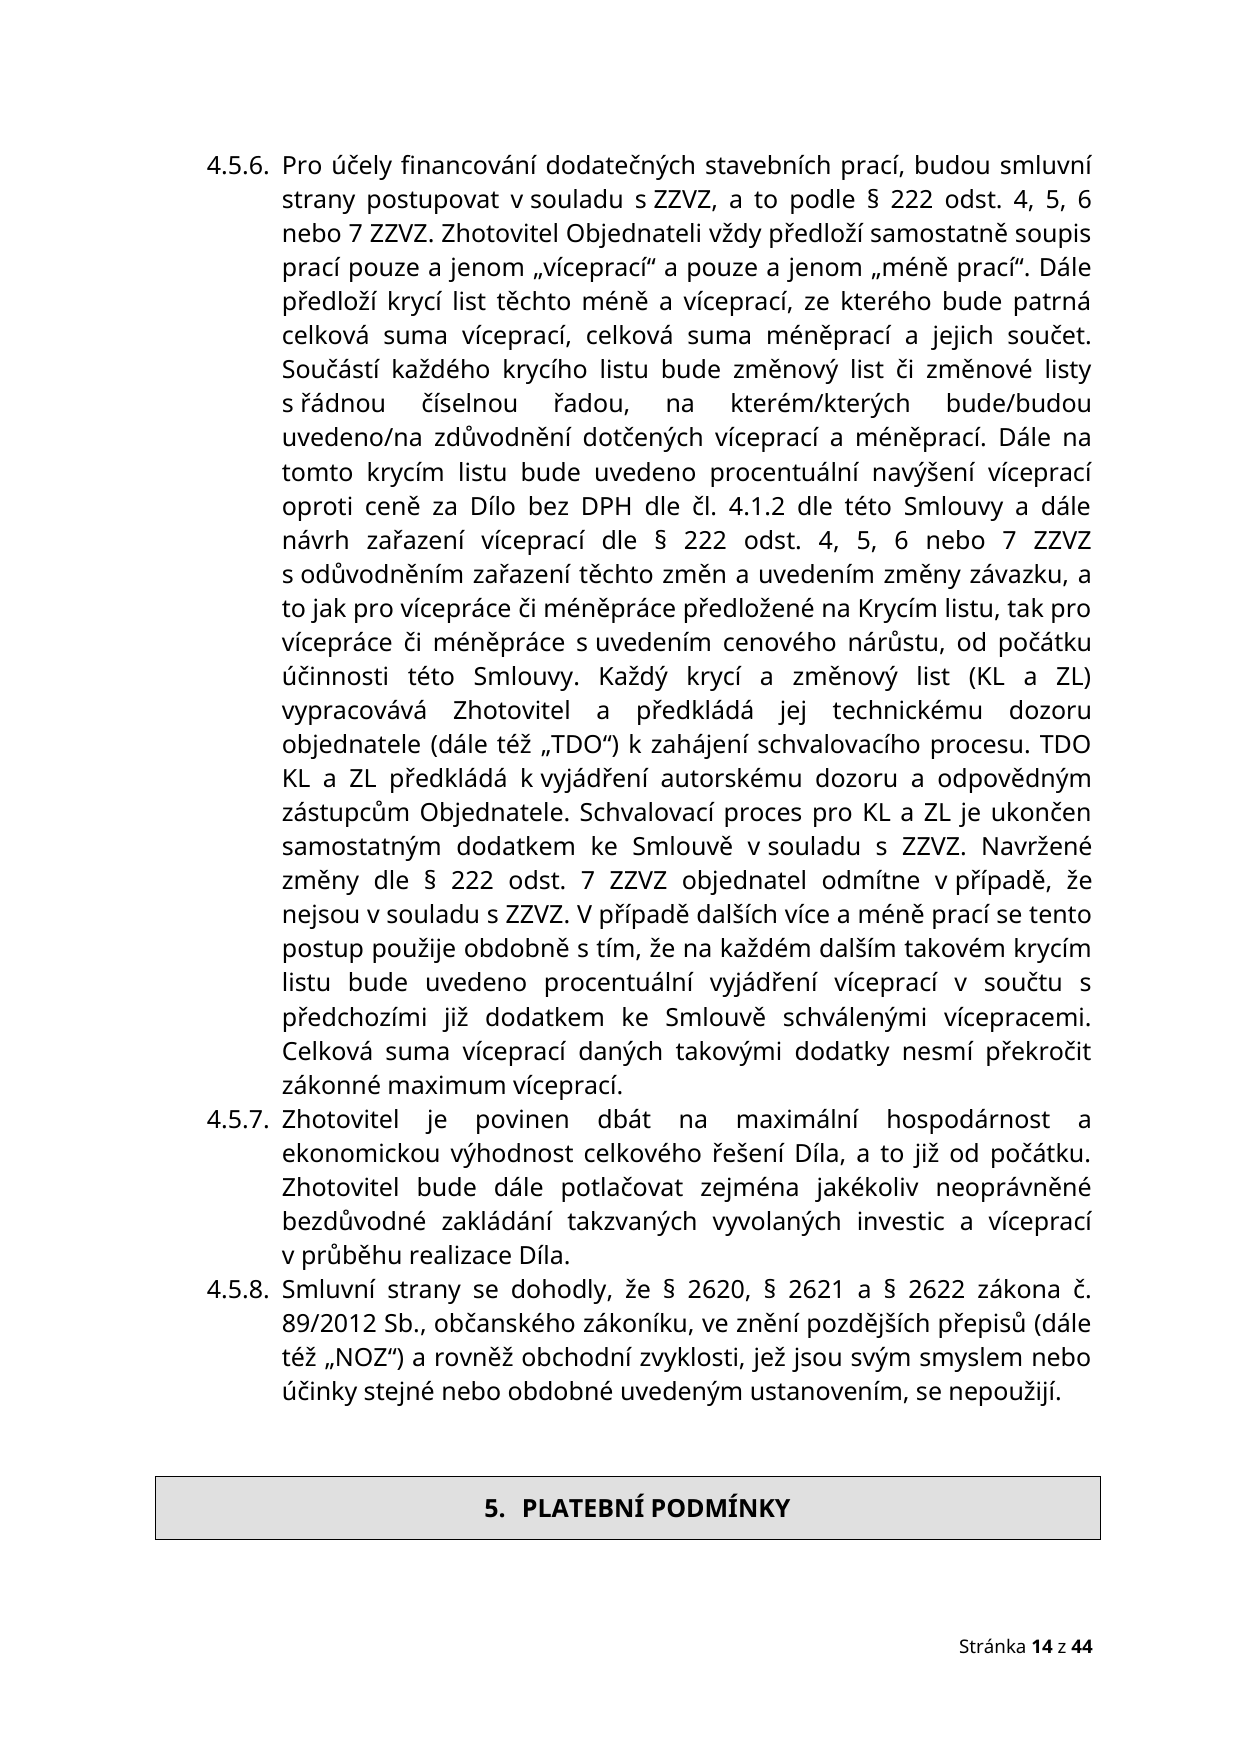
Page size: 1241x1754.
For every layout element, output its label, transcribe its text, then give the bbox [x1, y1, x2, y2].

list Pro účely financování dodatečných stavebních prací, budou smluvní strany postupovat v souladu s ZZVZ, a to podle § 222 odst. 4, 5, 6 nebo 7 ZZVZ. Zhotovitel Objednateli vždy předloží samostatně soupis prací pouze a jenom „víceprací“ a pouze a jenom „méně prací“. Dále předloží krycí list těchto méně a víceprací, ze kterého bude patrná celková suma víceprací, celková suma méněprací a jejich součet. Součástí každého krycího listu bude změnový list či změnové listy s řádnou číselnou řadou, na kterém/kterých bude/budou uvedeno/na zdůvodnění dotčených víceprací a méněprací. Dále na tomto krycím listu bude uvedeno procentuální navýšení víceprací oproti ceně za Dílo bez DPH dle čl. 4.1.2 dle této Smlouvy a dále návrh zařazení víceprací dle § 222 odst. 4, 5, 6 nebo 7 ZZVZ s odůvodněním zařazení těchto změn a uvedením změny závazku, a to jak pro vícepráce či méněpráce předložené na Krycím listu, tak pro vícepráce či méněpráce s uvedením cenového nárůstu, od počátku účinnosti této Smlouvy. Každý krycí a změnový list (KL a ZL) vypracovává Zhotovitel a předkládá jej technickému dozoru objednatele (dále též „TDO“) k zahájení schvalovacího procesu. TDO KL a ZL předkládá k vyjádření autorskému dozoru a odpovědným zástupcům Objednatele. Schvalovací proces pro KL a ZL je ukončen samostatným dodatkem ke Smlouvě v souladu s ZZVZ. Navržené změny dle § 222 odst. 7 ZZVZ objednatel odmítne v případě, že nejsou v souladu s ZZVZ. V případě dalších více a méně prací se tento postup použije obdobně s tím, že na každém dalším takovém krycím listu bude uvedeno procentuální vyjádření víceprací v součtu s předchozími již dodatkem ke Smlouvě schválenými vícepracemi. Celková suma víceprací daných takovými dodatky nesmí překročit zákonné maximum víceprací. [207, 148, 1093, 1101]
list Smluvní strany se dohodly, že § 2620, § 2621 a § 2622 zákona č. 89/2012 Sb., občanského zákoníku, ve znění pozdějších přepisů (dále též „NOZ“) a rovněž obchodní zvyklosti, jež jsou svým smyslem nebo účinky stejné nebo obdobné uvedeným ustanovením, se nepoužijí. [207, 1272, 1093, 1408]
list Zhotovitel je povinen dbát na maximální hospodárnost a ekonomickou výhodnost celkového řešení Díla, a to již od počátku. Zhotovitel bude dále potlačovat zejména jakékoliv neoprávněné bezdůvodné zakládání takzvaných vyvolaných investic a víceprací v průběhu realizace Díla. [207, 1101, 1093, 1272]
table_header Platební podmínky [156, 1477, 1100, 1539]
